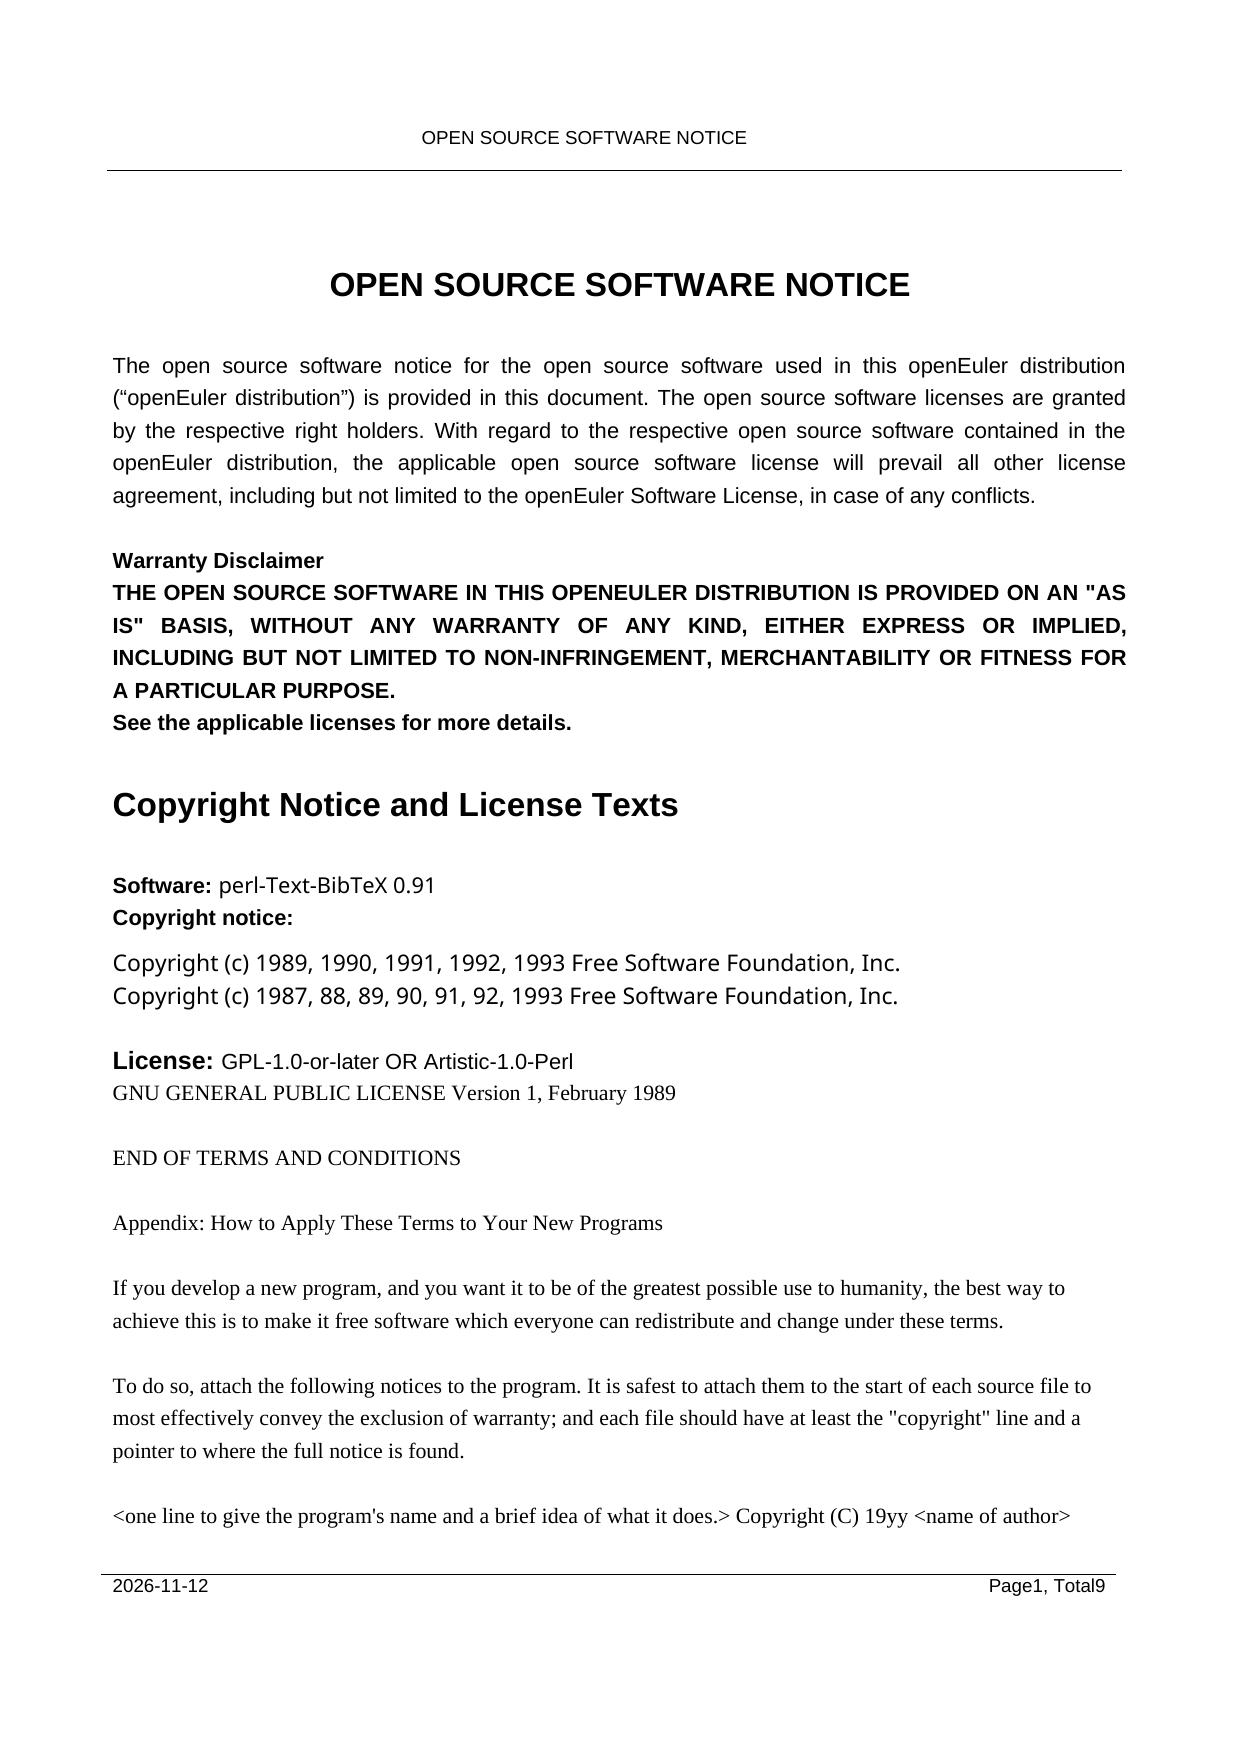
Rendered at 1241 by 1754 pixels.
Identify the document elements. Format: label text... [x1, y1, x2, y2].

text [112, 1077, 1128, 1532]
text The open source software notice for the open source software used in this openEuler distribution (“openEuler distribution”) is provided in this document. The open source software licenses are granted by the respective right holders. With regard to the respective open source software contained in the openEuler distribution, the applicable open source software license will prevail all other license agreement, including but not limited to the openEuler Software License, in case of any conflicts. [112, 349, 1128, 511]
text Copyright notice: [112, 901, 1128, 934]
text License: GPL-1.0-or-later OR Artistic-1.0-Perl [112, 1044, 1128, 1077]
text Copyright Notice and License Texts [112, 771, 1128, 836]
text THE OPEN SOURCE SOFTWARE IN THIS OPENEULER DISTRIBUTION IS PROVIDED ON AN "AS IS" BASIS, WITHOUT ANY WARRANTY OF ANY KIND, EITHER EXPRESS OR IMPLIED, INCLUDING BUT NOT LIMITED TO NON-INFRINGEMENT, MERCHANTABILITY OR FITNESS FOR A PARTICULAR PURPOSE. See the applicable licenses for more details. [112, 576, 1128, 739]
text OPEN SOURCE SOFTWARE NOTICE [112, 251, 1128, 316]
text Warranty Disclaimer [112, 544, 1128, 576]
text Copyright (c) 1989, 1990, 1991, 1992, 1993 Free Software Foundation, Inc. Copyright (c) 1987, 88, 89, 90, 91, 92, 1993 Free Software Foundation, Inc. [112, 947, 1128, 1044]
title Software: perl-Text-BibTeX 0.91 [112, 869, 1128, 901]
